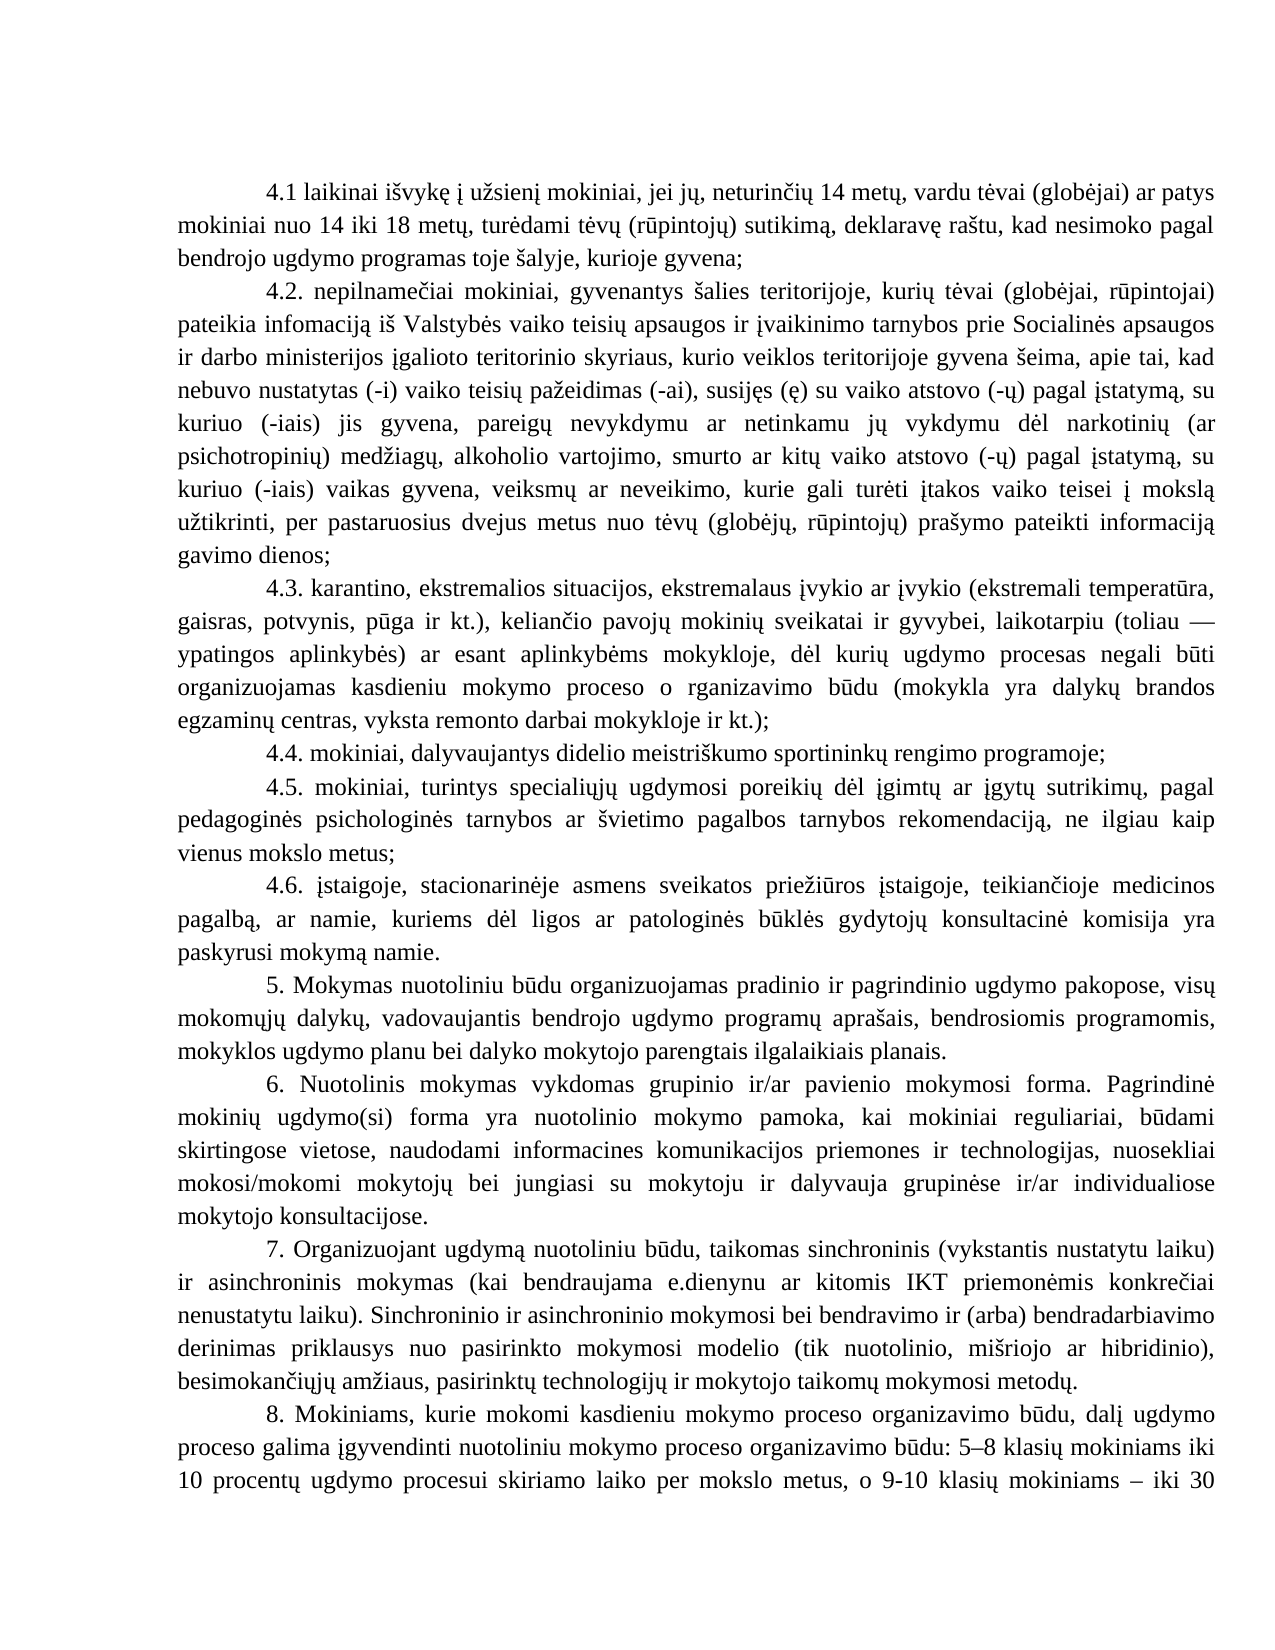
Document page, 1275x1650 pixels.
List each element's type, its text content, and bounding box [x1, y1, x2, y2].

text 4.4. mokiniai, dalyvaujantys didelio meistriškumo sportininkų rengimo programoje; [177, 738, 1216, 767]
text 4.6. įstaigoje, stacionarinėje asmens sveikatos priežiūros įstaigoje, teikiančioje medicinos pagalbą, ar namie, kuriems dėl ligos ar patologinės būklės gydytojų konsultacinė komisija yra paskyrusi mokymą namie. [177, 871, 1216, 965]
text 5. Mokymas nuotoliniu būdu organizuojamas pradinio ir pagrindinio ugdymo pakopose, visų mokomųjų dalykų, vadovaujantis bendrojo ugdymo programų aprašais, bendrosiomis programomis, mokyklos ugdymo planu bei dalyko mokytojo parengtais ilgalaikiais planais. [177, 970, 1216, 1064]
text 4.1 laikinai išvykę į užsienį mokiniai, jei jų, neturinčių 14 metų, vardu tėvai (globėjai) ar patys mokiniai nuo 14 iki 18 metų, turėdami tėvų (rūpintojų) sutikimą, deklaravę raštu, kad nesimoko pagal bendrojo ugdymo programas toje šalyje, kurioje gyvena; [177, 177, 1216, 272]
text 6. Nuotolinis mokymas vykdomas grupinio ir/ar pavienio mokymosi forma. Pagrindinė mokinių ugdymo(si) forma yra nuotolinio mokymo pamoka, kai mokiniai reguliariai, būdami skirtingose vietose, naudodami informacines komunikacijos priemones ir technologijas, nuosekliai mokosi/mokomi mokytojų bei jungiasi su mokytoju ir dalyvauja grupinėse ir/ar individualiose mokytojo konsultacijose. [177, 1069, 1216, 1229]
text 4.2. nepilnamečiai mokiniai, gyvenantys šalies teritorijoje, kurių tėvai (globėjai, rūpintojai) pateikia infomaciją iš Valstybės vaiko teisių apsaugos ir įvaikinimo tarnybos prie Socialinės apsaugos ir darbo ministerijos įgalioto teritorinio skyriaus, kurio veiklos teritorijoje gyvena šeima, apie tai, kad nebuvo nustatytas (-i) vaiko teisių pažeidimas (-ai), susijęs (ę) su vaiko atstovo (-ų) pagal įstatymą, su kuriuo (-iais) jis gyvena, pareigų nevykdymu ar netinkamu jų vykdymu dėl narkotinių (ar psichotropinių) medžiagų, alkoholio vartojimo, smurto ar kitų vaiko atstovo (-ų) pagal įstatymą, su kuriuo (-iais) vaikas gyvena, veiksmų ar neveikimo, kurie gali turėti įtakos vaiko teisei į mokslą užtikrinti, per pastaruosius dvejus metus nuo tėvų (globėjų, rūpintojų) prašymo pateikti informaciją gavimo dienos; [177, 276, 1216, 569]
list 7. Organizuojant ugdymą nuotoliniu būdu, taikomas sinchroninis (vykstantis nustatytu laiku) ir asinchroninis mokymas (kai bendraujama e.dienynu ar kitomis IKT priemonėmis konkrečiai nenustatytu laiku). Sinchroninio ir asinchroninio mokymosi bei bendravimo ir (arba) bendradarbiavimo derinimas priklausys nuo pasirinkto mokymosi modelio (tik nuotolinio, mišriojo ar hibridinio), besimokančiųjų amžiaus, pasirinktų technologijų ir mokytojo taikomų mokymosi metodų. [177, 1234, 1216, 1395]
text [177, 1399, 1216, 1494]
text 4.3. karantino, ekstremalios situacijos, ekstremalaus įvykio ar įvykio (ekstremali temperatūra, gaisras, potvynis, pūga ir kt.), keliančio pavojų mokinių sveikatai ir gyvybei, laikotarpiu (toliau — ypatingos aplinkybės) ar esant aplinkybėms mokykloje, dėl kurių ugdymo procesas negali būti organizuojamas kasdieniu mokymo proceso o rganizavimo būdu (mokykla yra dalykų brandos egzaminų centras, vyksta remonto darbai mokykloje ir kt.); [177, 573, 1216, 734]
text 4.5. mokiniai, turintys specialiųjų ugdymosi poreikių dėl įgimtų ar įgytų sutrikimų, pagal pedagoginės psichologinės tarnybos ar švietimo pagalbos tarnybos rekomendaciją, ne ilgiau kaip vienus mokslo metus; [177, 772, 1216, 866]
